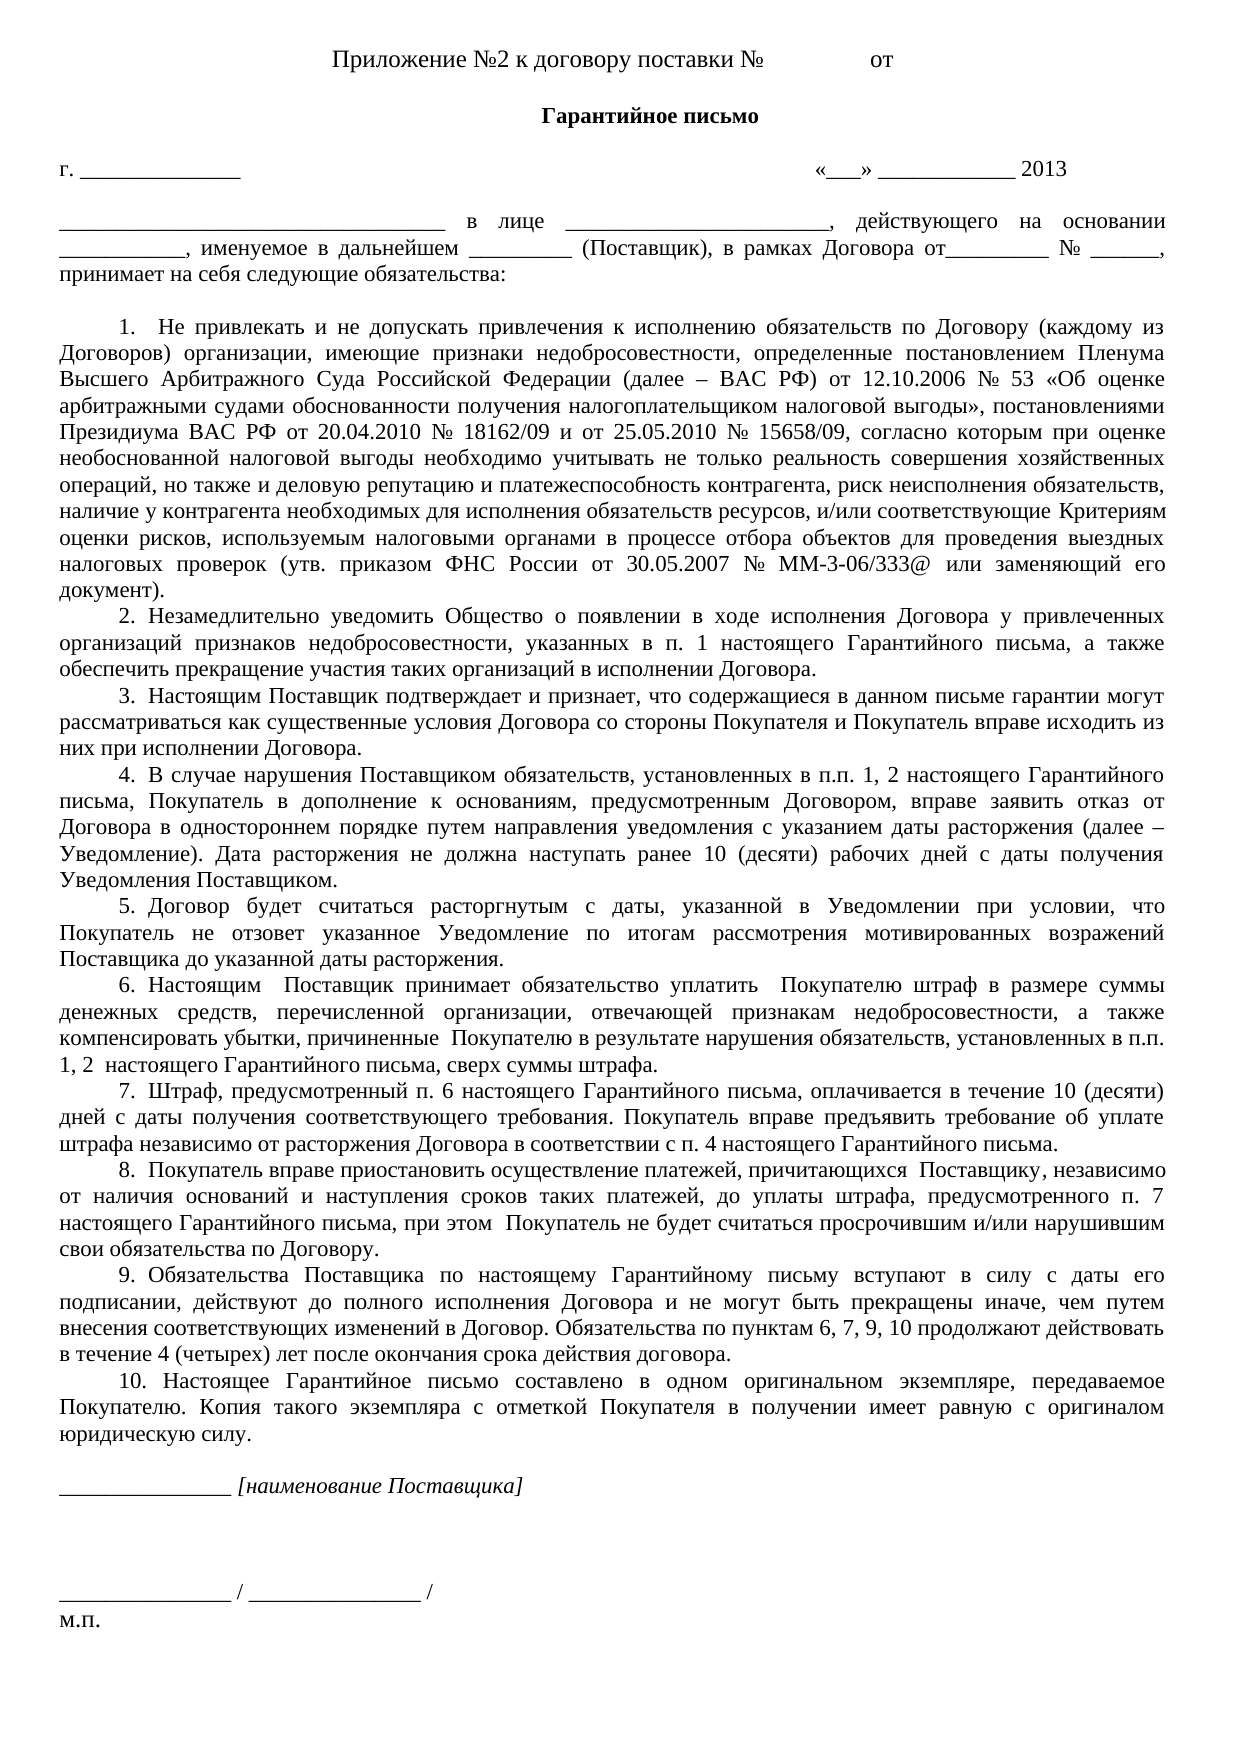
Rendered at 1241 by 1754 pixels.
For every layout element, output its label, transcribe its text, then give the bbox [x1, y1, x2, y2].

text _______________ [наименование Поставщика] [59, 1472, 1166, 1499]
list Настоящее Гарантийное письмо составлено в одном оригинальном экземпляре, передаваемое Покупателю. Копия такого экземпляра с отметкой Покупателя в получении имеет равную с оригиналом юридическую силу. [59, 1367, 1166, 1446]
list Настоящим Поставщик подтверждает и признает, что содержащиеся в данном письме гарантии могут рассматриваться как существенные условия Договора со стороны Покупателя и Покупатель вправе исходить из них при исполнении Договора. [59, 682, 1166, 761]
list Настоящим Поставщик принимает обязательство уплатить Покупателю штраф в размере суммы денежных средств, перечисленной организации, отвечающей признакам недобросовестности, а также компенсировать убытки, причиненные Покупателю в результате нарушения обязательств, установленных в п.п. 1, 2 настоящего Гарантийного письма, сверх суммы штрафа. [59, 972, 1166, 1077]
text _______________ / _______________ / [59, 1578, 1166, 1604]
text Гарантийное письмо [59, 102, 1166, 128]
list Обязательства Поставщика по настоящему Гарантийному письму вступают в силу с даты его подписании, действуют до полного исполнения Договора и не могут быть прекращены иначе, чем путем внесения соответствующих изменений в Договор. Обязательства по пунктам 6, 7, 9, 10 продолжают действовать в течение 4 (четырех) лет после окончания срока действия договора. [59, 1261, 1166, 1367]
list Не привлекать и не допускать привлечения к исполнению обязательств по Договору (каждому из Договоров) организации, имеющие признаки недобросовестности, определенные постановлением Пленума Высшего Арбитражного Суда Российской Федерации (далее – ВАС РФ) от 12.10.2006 № 53 «Об оценке арбитражными судами обоснованности получения налогоплательщиком налоговой выгоды», постановлениями Президиума ВАС РФ от 20.04.2010 № 18162/09 и от 25.05.2010 № 15658/09, согласно которым при оценке необоснованной налоговой выгоды необходимо учитывать не только реальность совершения хозяйственных операций, но также и деловую репутацию и платежеспособность контрагента, риск неисполнения обязательств, наличие у контрагента необходимых для исполнения обязательств ресурсов, и/или соответствующие Критериям оценки рисков, используемым налоговыми органами в процессе отбора объектов для проведения выездных налоговых проверок (утв. приказом ФНС России от 30.05.2007 № ММ-3-06/333@ или заменяющий его документ). [59, 313, 1166, 603]
list В случае нарушения Поставщиком обязательств, установленных в п.п. 1, 2 настоящего Гарантийного письма, Покупатель в дополнение к основаниям, предусмотренным Договором, вправе заявить отказ от Договора в одностороннем порядке путем направления уведомления с указанием даты расторжения (далее – Уведомление). Дата расторжения не должна наступать ранее 10 (десяти) рабочих дней с даты получения Уведомления Поставщиком. [59, 761, 1166, 892]
list Покупатель вправе приостановить осуществление платежей, причитающихся Поставщику, независимо от наличия оснований и наступления сроков таких платежей, до уплаты штрафа, предусмотренного п. 7 настоящего Гарантийного письма, при этом Покупатель не будет считаться просрочившим и/или нарушившим свои обязательства по Договору. [59, 1156, 1166, 1261]
list Штраф, предусмотренный п. 6 настоящего Гарантийного письма, оплачивается в течение 10 (десяти) дней с даты получения соответствующего требования. Покупатель вправе предъявить требование об уплате штрафа независимо от расторжения Договора в соответствии с п. 4 настоящего Гарантийного письма. [59, 1077, 1166, 1156]
list Незамедлительно уведомить Общество о появлении в ходе исполнения Договора у привлеченных организаций признаков недобросовестности, указанных в п. 1 настоящего Гарантийного письма, а также обеспечить прекращение участия таких организаций в исполнении Договора. [59, 603, 1166, 682]
text г. ______________ «___» ____________ 2013 [59, 154, 1166, 181]
text __________________________________ в лице _______________________, действующего на основании ___________, именуемое в дальнейшем _________ (Поставщик), в рамках Договора от_________ № ______, принимает на себя следующие обязательства: [59, 207, 1166, 286]
text Приложение №2 к договору поставки № от [59, 44, 1166, 73]
list Договор будет считаться расторгнутым с даты, указанной в Уведомлении при условии, что Покупатель не отзовет указанное Уведомление по итогам рассмотрения мотивированных возражений Поставщика до указанной даты расторжения. [59, 892, 1166, 972]
text м.п. [59, 1604, 1166, 1633]
